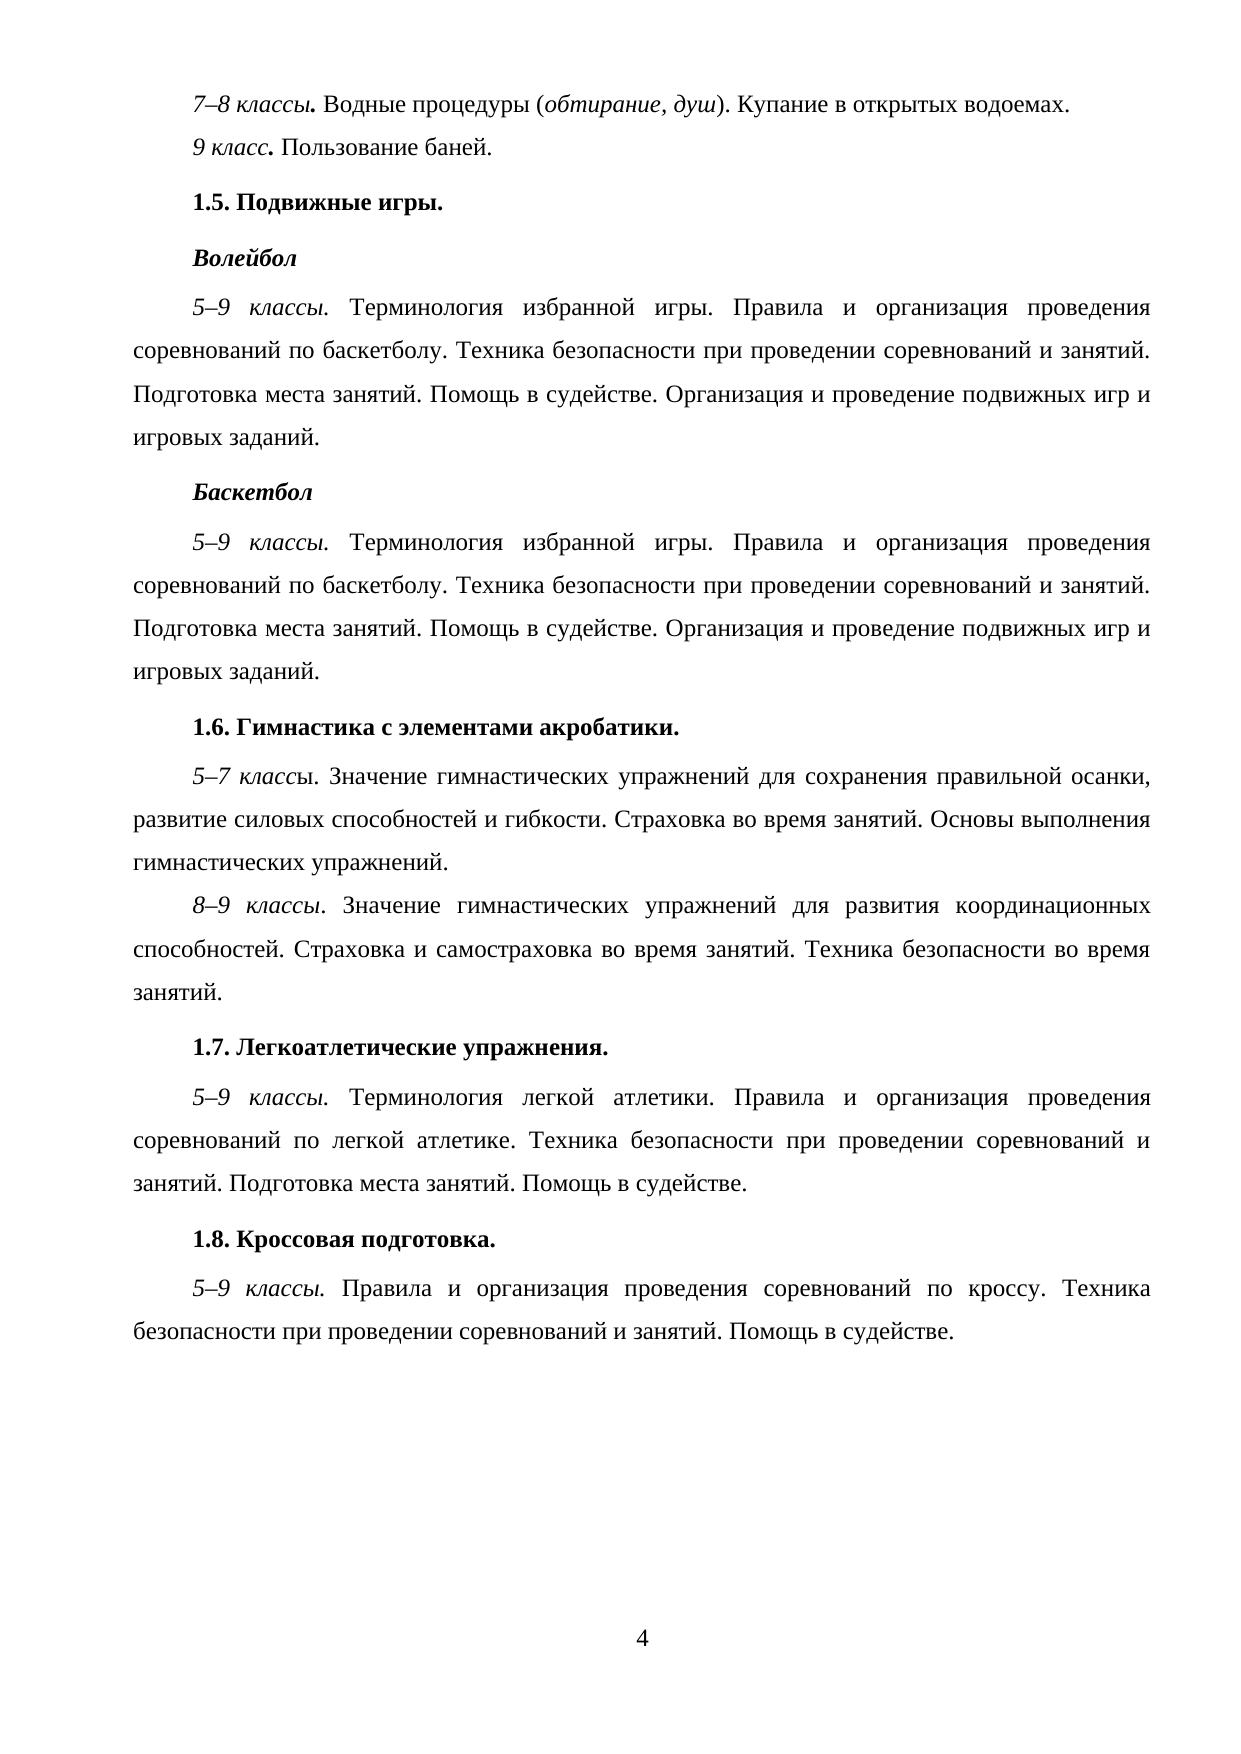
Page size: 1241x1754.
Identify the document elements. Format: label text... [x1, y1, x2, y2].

text 5–9 классы. Терминология избранной игры. Правила и организация проведения соревнований по баскетболу. Техника безопасности при проведении соревнований и занятий. Подготовка места занятий. Помощь в судействе. Организация и проведение подвижных игр и игровых заданий. [133, 527, 1152, 685]
text 1.7. Легкоатлетические упражнения. [133, 1032, 1152, 1061]
text Баскетбол [133, 477, 1152, 506]
text 5–7 классы. Значение гимнастических упражнений для сохранения правильной осанки, развитие силовых способностей и гибкости. Страховка во время занятий. Основы выполнения гимнастических упражнений. [133, 761, 1152, 876]
text Волейбол [133, 243, 1152, 272]
text 1.8. Кроссовая подготовка. [133, 1224, 1152, 1252]
text 1.5. Подвижные игры. [133, 187, 1152, 216]
text 5–9 классы. Терминология избранной игры. Правила и организация проведения соревнований по баскетболу. Техника безопасности при проведении соревнований и занятий. Подготовка места занятий. Помощь в судействе. Организация и проведение подвижных игр и игровых заданий. [133, 292, 1152, 451]
text 5–9 классы. Терминология легкой атлетики. Правила и организация проведения соревнований по легкой атлетике. Техника безопасности при проведении соревнований и занятий. Подготовка места занятий. Помощь в судействе. [133, 1082, 1152, 1197]
text 1.6. Гимнастика с элементами акробатики. [133, 712, 1152, 741]
text 7–8 классы. Водные процедуры (обтирание, душ). Купание в открытых водоемах. [133, 89, 1152, 117]
text 9 класс. Пользование баней. [133, 132, 1152, 161]
text 8–9 классы. Значение гимнастических упражнений для развития координационных способностей. Страховка и самостраховка во время занятий. Техника безопасности во время занятий. [133, 891, 1152, 1006]
text 5–9 классы. Правила и организация проведения соревнований по кроссу. Техника безопасности при проведении соревнований и занятий. Помощь в судействе. [133, 1273, 1152, 1345]
